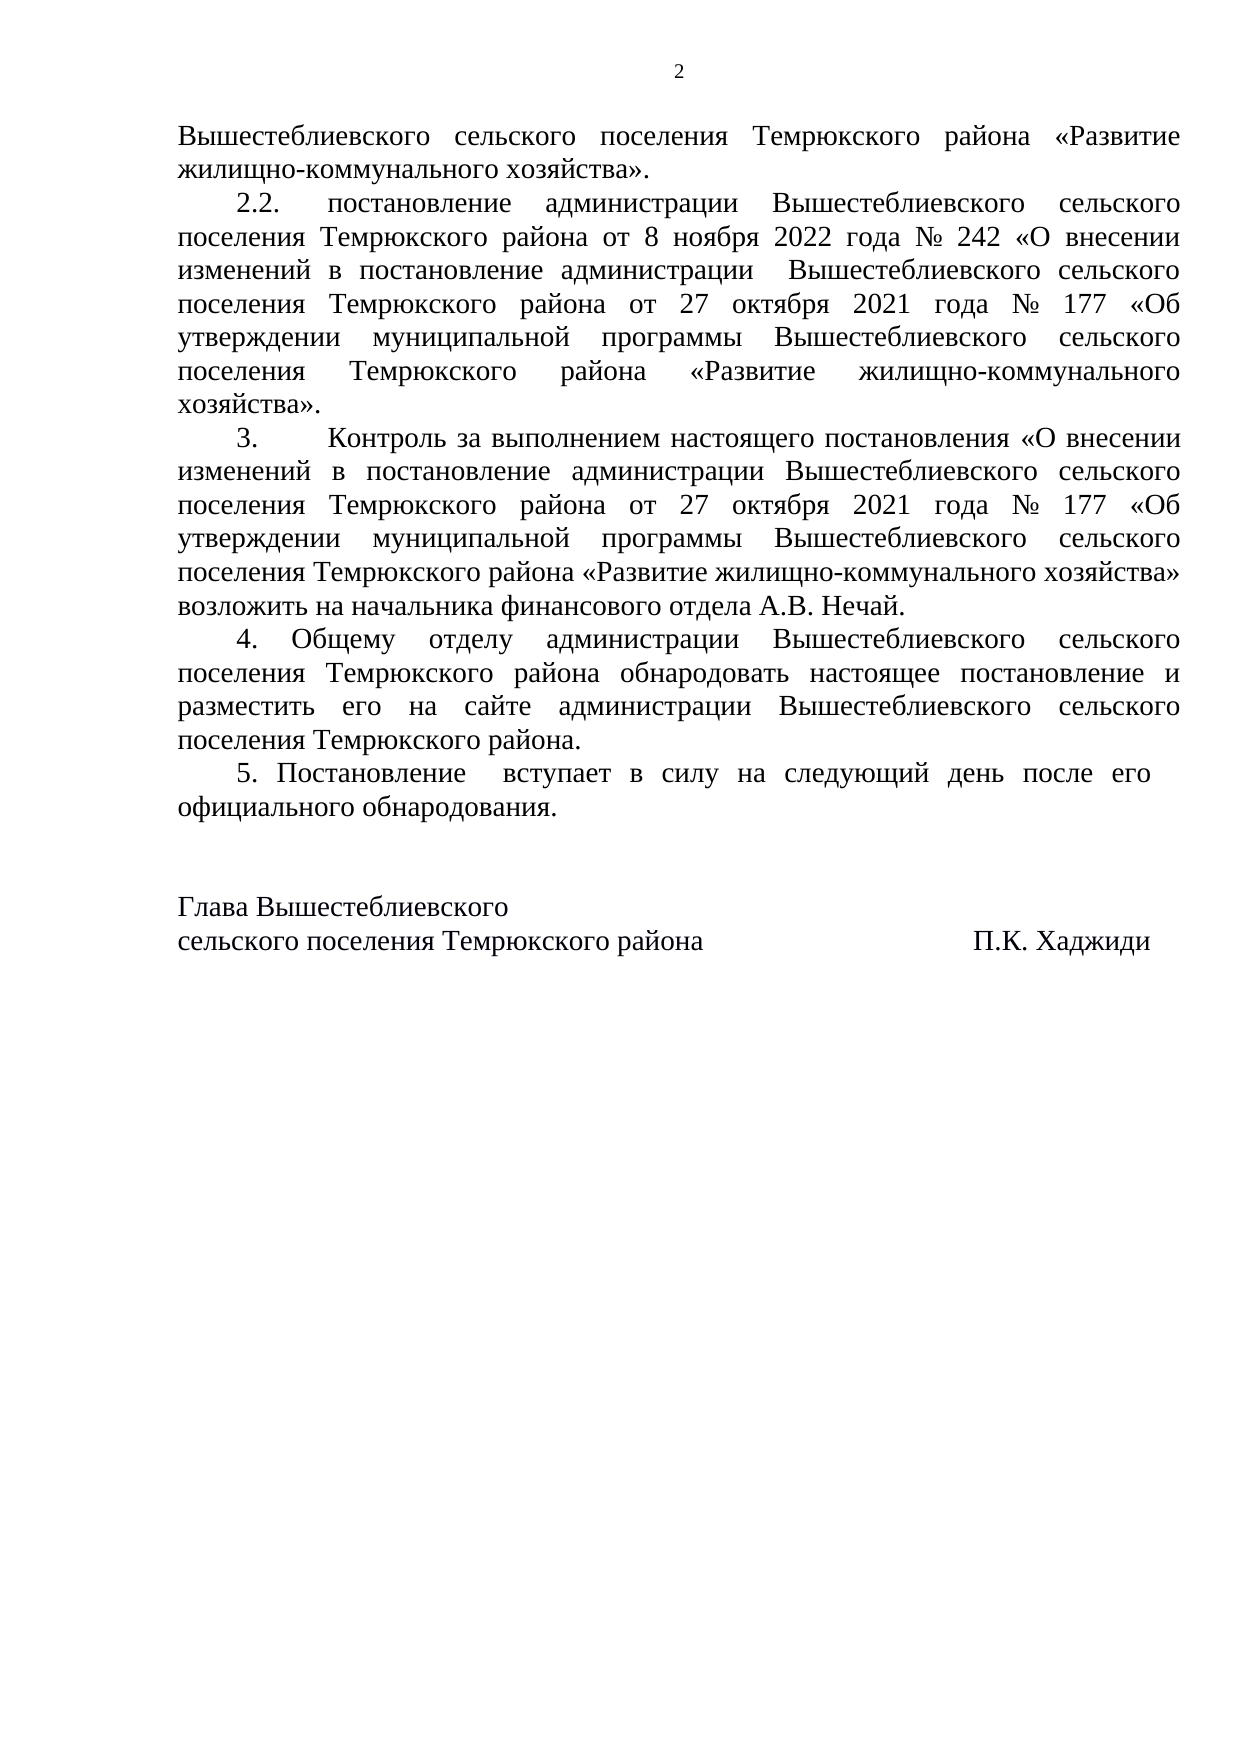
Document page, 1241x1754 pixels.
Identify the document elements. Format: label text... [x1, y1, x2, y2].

text сельского поселения Темрюкского района П.К. Хаджиди [177, 923, 1152, 957]
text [177, 118, 1181, 185]
text 2.2. постановление администрации Вышестеблиевского сельского поселения Темрюкского района от 8 ноября 2022 года № 242 «О внесении изменений в постановление администрации Вышестеблиевского сельского поселения Темрюкского района от 27 октября 2021 года № 177 «Об утверждении муниципальной программы Вышестеблиевского сельского поселения Темрюкского района «Развитие жилищно-коммунального хозяйства». [177, 185, 1181, 420]
list Контроль за выполнением настоящего постановления «О внесении изменений в постановление администрации Вышестеблиевского сельского поселения Темрюкского района от 27 октября 2021 года № 177 «Об утверждении муниципальной программы Вышестеблиевского сельского поселения Темрюкского района «Развитие жилищно-коммунального хозяйства» возложить на начальника финансового отдела А.В. Нечай. [177, 420, 1181, 621]
text 5. Постановление вступает в силу на следующий день после его официального обнародования. [177, 755, 1152, 822]
text 4. Общему отделу администрации Вышестеблиевского сельского поселения Темрюкского района обнародовать настоящее постановление и разместить его на сайте администрации Вышестеблиевского сельского поселения Темрюкского района. [177, 621, 1181, 755]
text Глава Вышестеблиевского [177, 889, 1152, 923]
